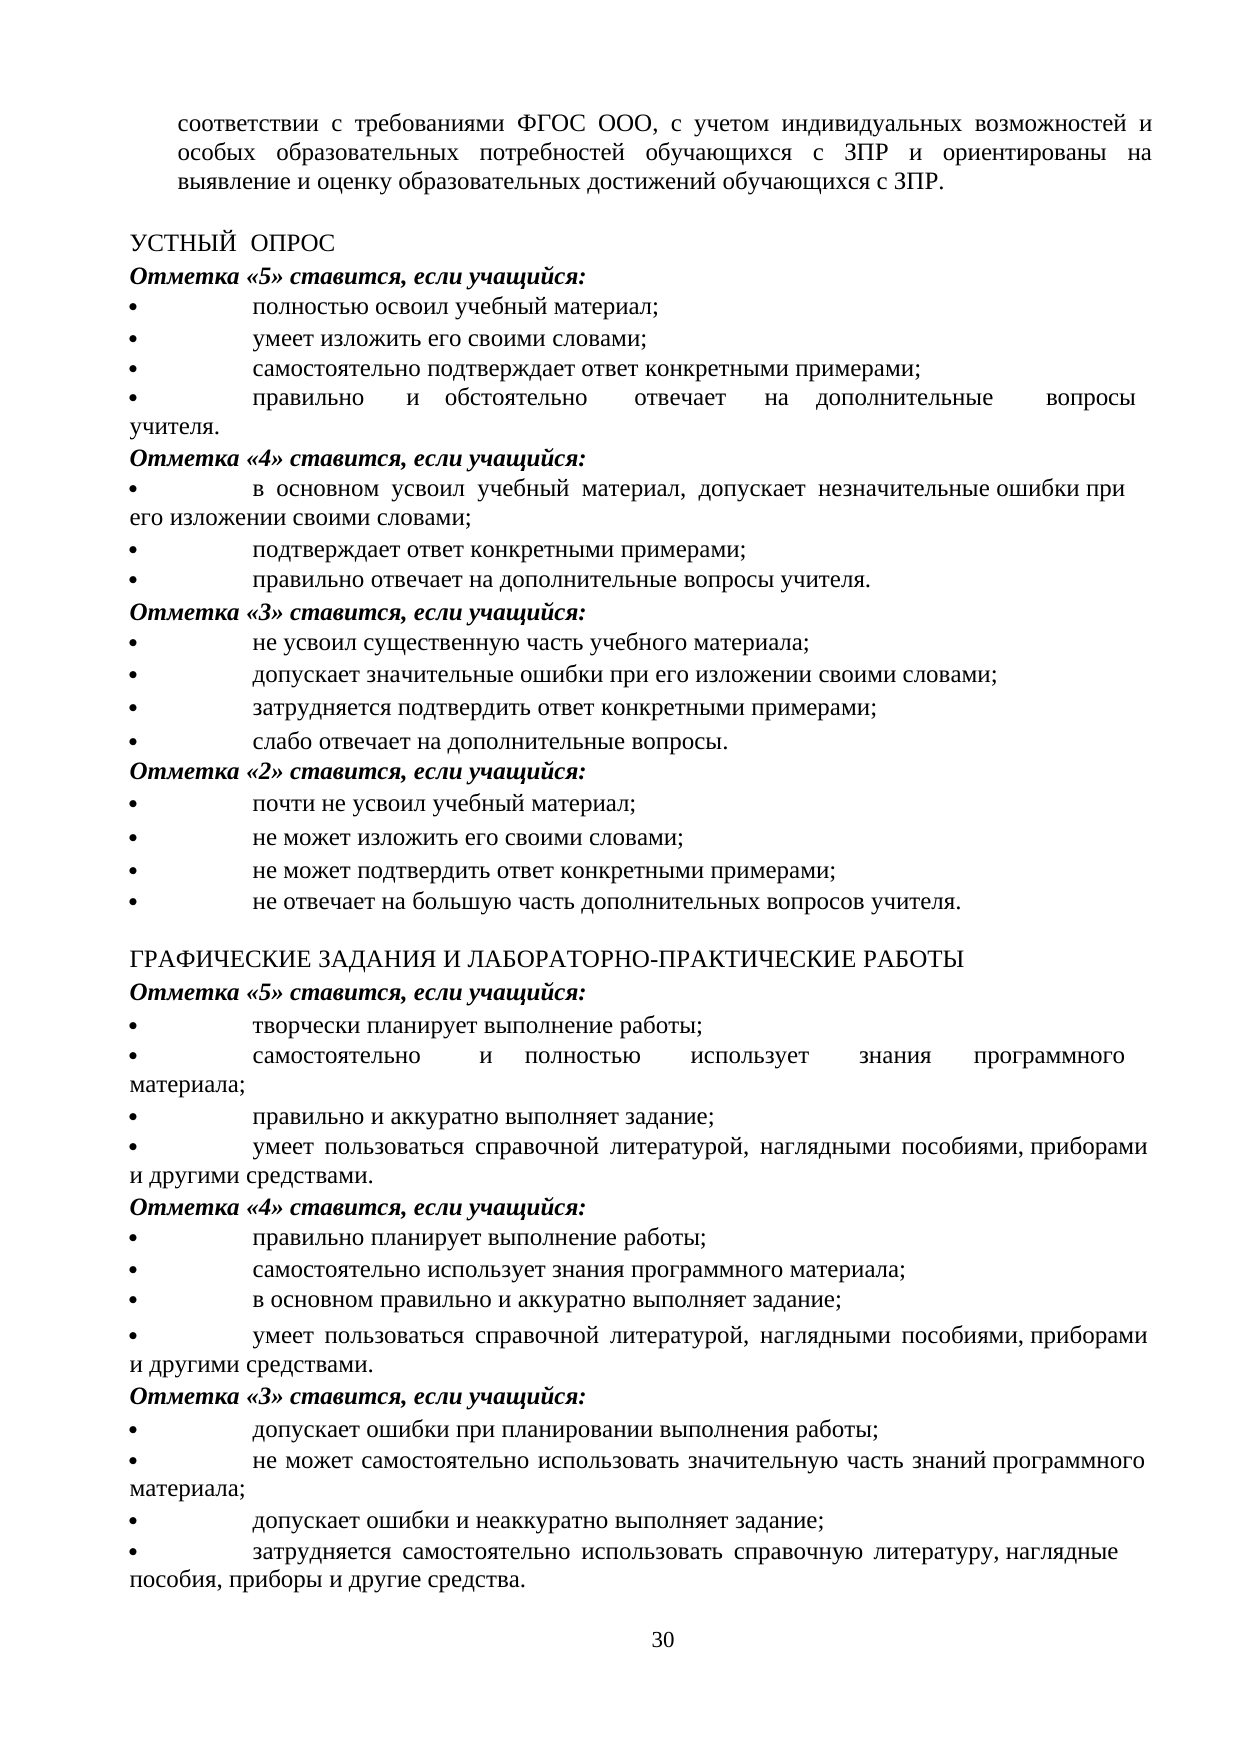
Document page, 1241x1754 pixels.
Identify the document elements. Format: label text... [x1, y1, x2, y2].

list в основном усвоил учебный материал, допускает незначительные ошибки при его изложении своими словами; [129, 473, 1152, 531]
list допускает значительные ошибки при его изложении своими словами; [129, 656, 1196, 689]
list самостоятельно и полностью использует знания программного материала; [129, 1040, 1152, 1098]
subtitle Отметка «2» ставится, если учащийся: [129, 756, 1196, 785]
text УСТНЫЙ ОПРОС [129, 224, 1196, 258]
subtitle Отметка «3» ставится, если учащийся: [129, 593, 1196, 627]
list правильно и обстоятельно отвечает на дополнительные вопросы учителя. [129, 382, 1151, 440]
list слабо отвечает на дополнительные вопросы. [129, 723, 1196, 756]
list почти не усвоил учебный материал; [129, 785, 1196, 819]
list полностью освоил учебный материал; [129, 291, 1196, 320]
list затрудняется подтвердить ответ конкретными примерами; [129, 689, 1196, 723]
list допускает ошибки при планировании выполнения работы; [129, 1411, 1196, 1445]
list подтверждает ответ конкретными примерами; [129, 531, 1196, 564]
list самостоятельно подтверждает ответ конкретными примерами; [129, 353, 1196, 382]
list не может подтвердить ответ конкретными примерами; [129, 852, 1196, 886]
subtitle Отметка «5» ставится, если учащийся: [129, 258, 1196, 291]
list в основном правильно и аккуратно выполняет задание; [129, 1284, 1196, 1313]
list затрудняется самостоятельно использовать справочную литературу, наглядные пособия, приборы и другие средства. [129, 1536, 1152, 1593]
list правильно планирует выполнение работы; [129, 1222, 1196, 1251]
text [177, 108, 1152, 194]
subtitle Отметка «5» ставится, если учащийся: [129, 973, 1196, 1007]
list не может изложить его своими словами; [129, 819, 1196, 852]
list допускает ошибки и неаккуратно выполняет задание; [129, 1502, 1196, 1536]
list умеет пользоваться справочной литературой, наглядными пособиями, приборами и другими средствами. [129, 1131, 1152, 1189]
list правильно и аккуратно выполняет задание; [129, 1098, 1196, 1131]
list не может самостоятельно использовать значительную часть знаний программного материала; [129, 1445, 1152, 1502]
list не усвоил существенную часть учебного материала; [129, 627, 1196, 656]
subtitle Отметка «4» ставится, если учащийся: [129, 440, 1196, 473]
list умеет изложить его своими словами; [129, 320, 1196, 353]
subtitle Отметка «4» ставится, если учащийся: [129, 1189, 1196, 1222]
list умеет пользоваться справочной литературой, наглядными пособиями, приборами и другими средствами. [129, 1321, 1152, 1378]
list творчески планирует выполнение работы; [129, 1007, 1196, 1040]
list не отвечает на большую часть дополнительных вопросов учителя. [129, 886, 1196, 914]
list самостоятельно использует знания программного материала; [129, 1251, 1196, 1284]
subtitle Отметка «3» ставится, если учащийся: [129, 1378, 1196, 1411]
list правильно отвечает на дополнительные вопросы учителя. [129, 564, 1196, 593]
text ГРАФИЧЕСКИЕ ЗАДАНИЯ И ЛАБОРАТОРНО-ПРАКТИЧЕСКИЕ РАБОТЫ [129, 944, 1152, 973]
